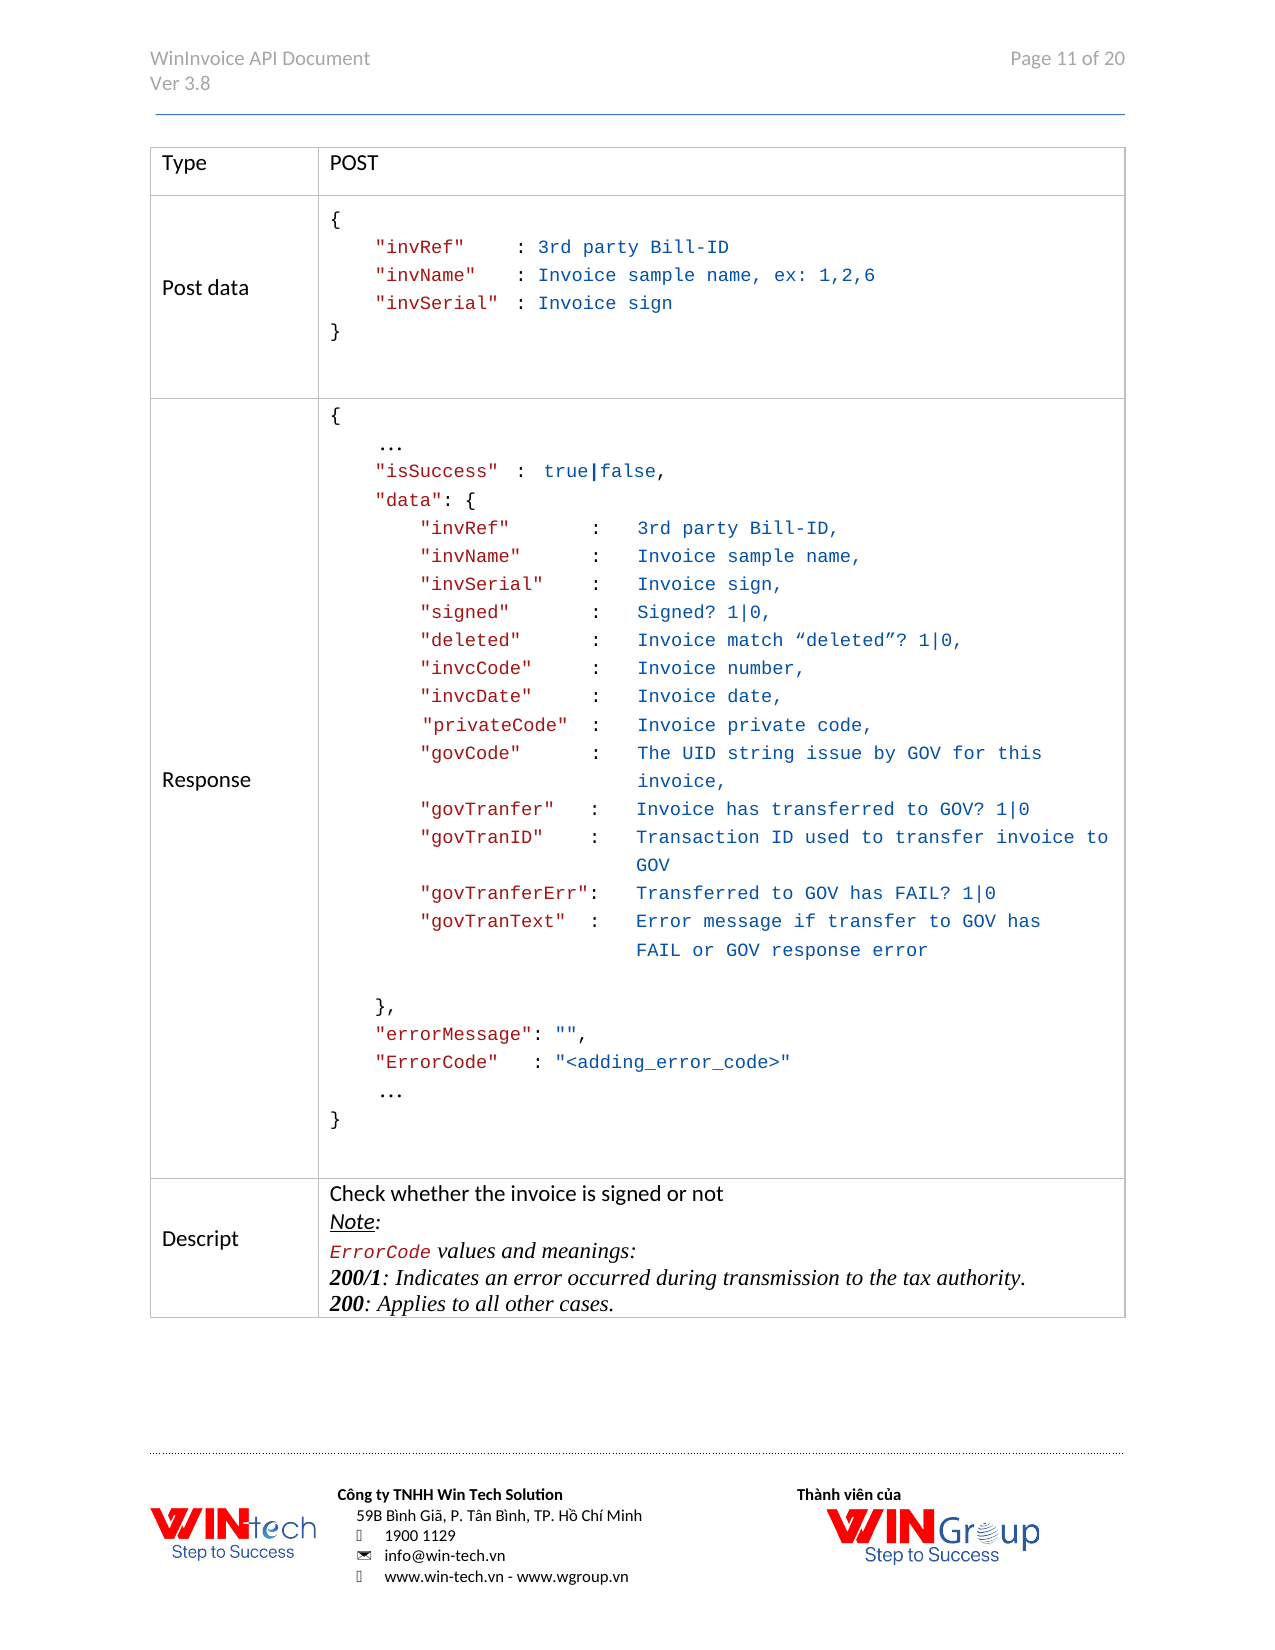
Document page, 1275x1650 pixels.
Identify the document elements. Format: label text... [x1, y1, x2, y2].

table_cell Check whether the invoice is signed or not Note: ErrorCode values and meanings: 200/1: Indicates an error occurred during transmission to the tax authority. 200: Applies to all other cases. [319, 1179, 1124, 1317]
table_cell Descript [151, 1179, 318, 1317]
table_cell { "invRef" : 3rd party Bill-ID "invName" : Invoice sample name, ex: 1,2,6 "invSerial" : Invoice sign } [319, 196, 1124, 397]
table_cell Type [151, 148, 318, 194]
table_cell Post data [151, 196, 318, 397]
picture [826, 1509, 1040, 1565]
table_cell { … "isSuccess" : true|false, "data": { "invRef" : 3rd party Bill-ID, "invName" : Invoice sample name, "invSerial" : Invoice sign, "signed" : Signed? 1|0, "deleted" : Invoice match “deleted”? 1|0, "invcCode" : Invoice number, "invcDate" : Invoice date, "privateCode" : Invoice private code, "govCode" : The UID string issue by GOV for this invoice, "govTranfer" : Invoice has transferred to GOV? 1|0 "govTranID" : Transaction ID used to transfer invoice to GOV "govTranferErr": Transferred to GOV has FAIL? 1|0 "govTranText" : Error message if transfer to GOV has FAIL or GOV response error }, "errorMessage": "", "ErrorCode" : "<adding_error_code>" … } [319, 399, 1124, 1178]
picture [150, 1508, 316, 1561]
table_cell Response [151, 399, 318, 1178]
table_cell POST [319, 148, 1124, 194]
